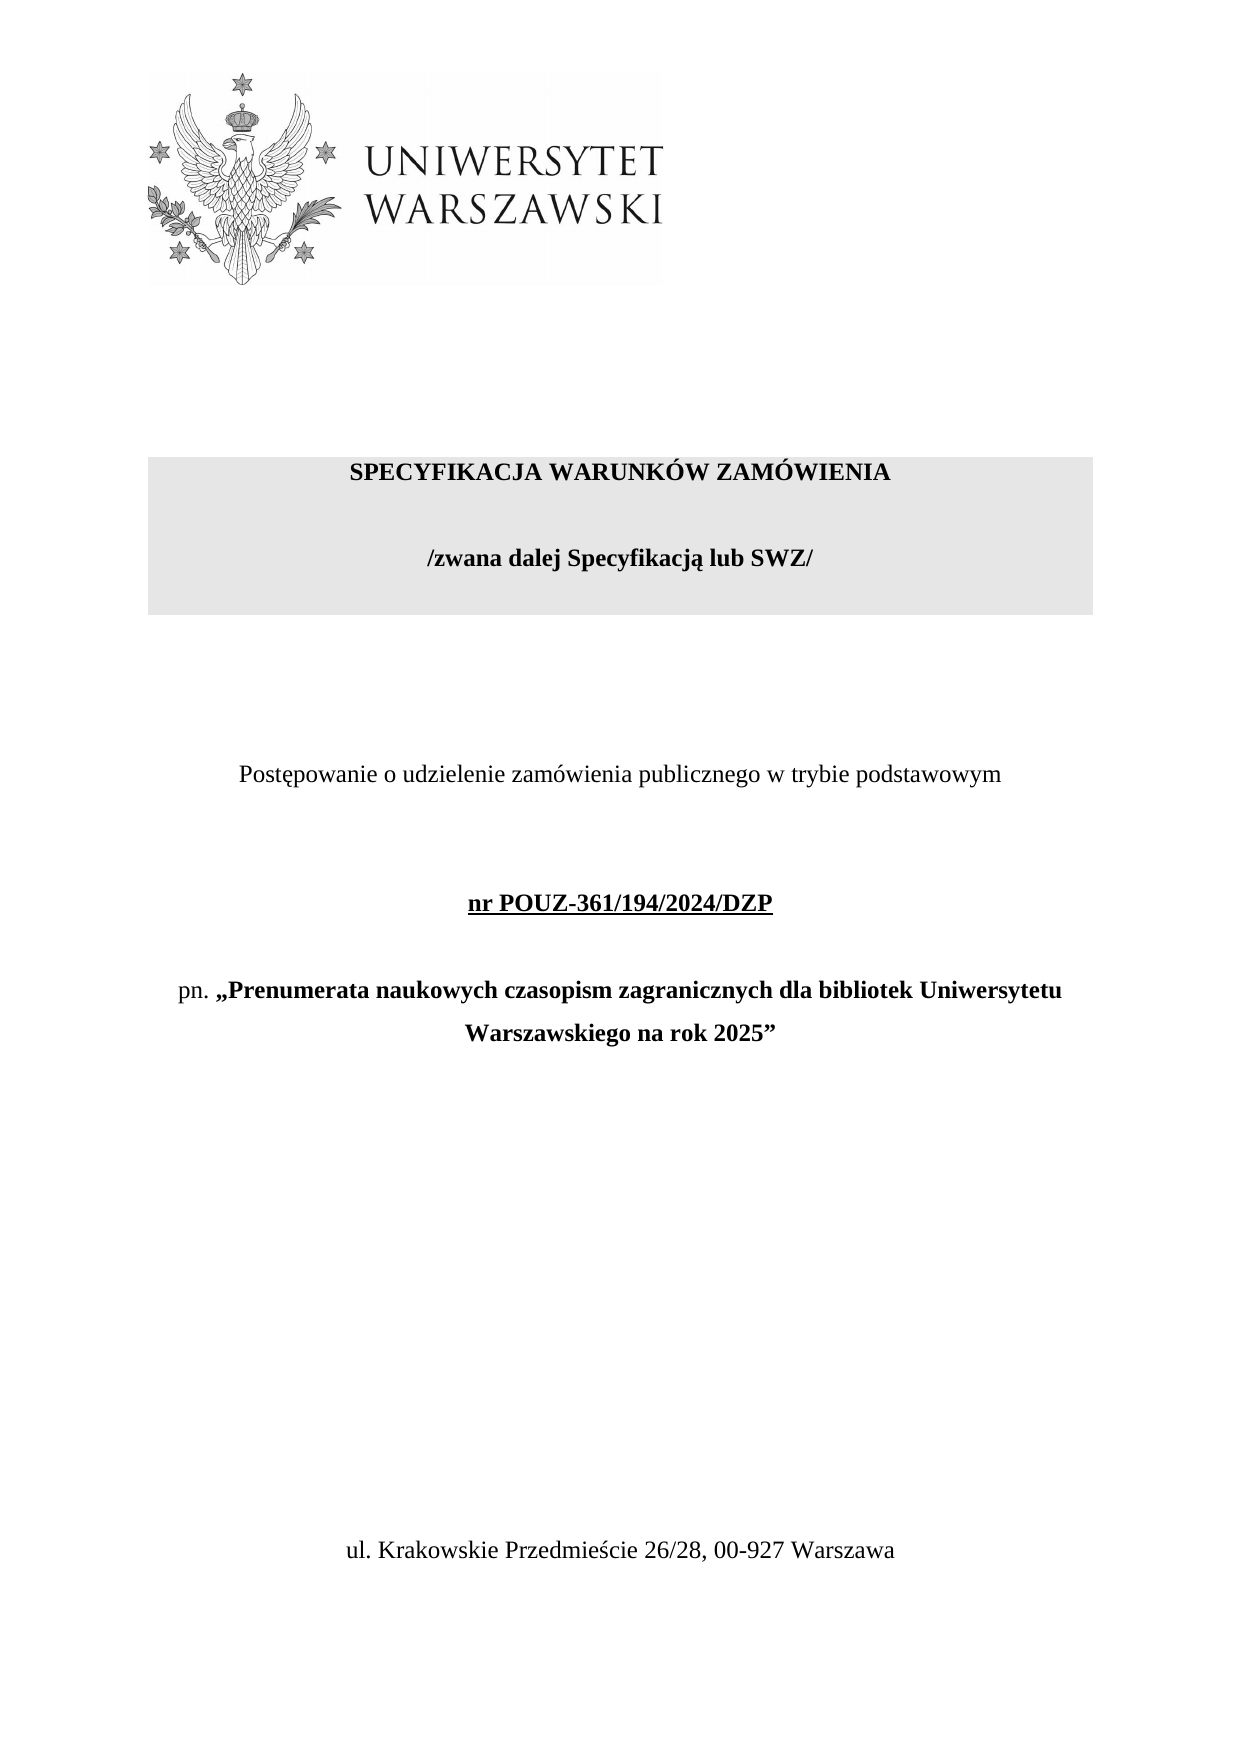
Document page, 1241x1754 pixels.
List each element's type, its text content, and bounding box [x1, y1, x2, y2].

text SPECYFIKACJA WARUNKÓW ZAMÓWIENIA [148, 457, 1093, 486]
text ul. Krakowskie Przedmieście 26/28, 00-927 Warszawa [148, 1535, 1093, 1564]
text pn. „Prenumerata naukowych czasopism zagranicznych dla bibliotek Uniwersytetu Warszawskiego na rok 2025” [148, 975, 1093, 1047]
text /zwana dalej Specyfikacją lub SWZ/ [148, 543, 1093, 572]
text Postępowanie o udzielenie zamówienia publicznego w trybie podstawowym [148, 759, 1093, 788]
text nr POUZ-361/194/2024/DZP [148, 888, 1093, 917]
picture [147, 73, 664, 285]
